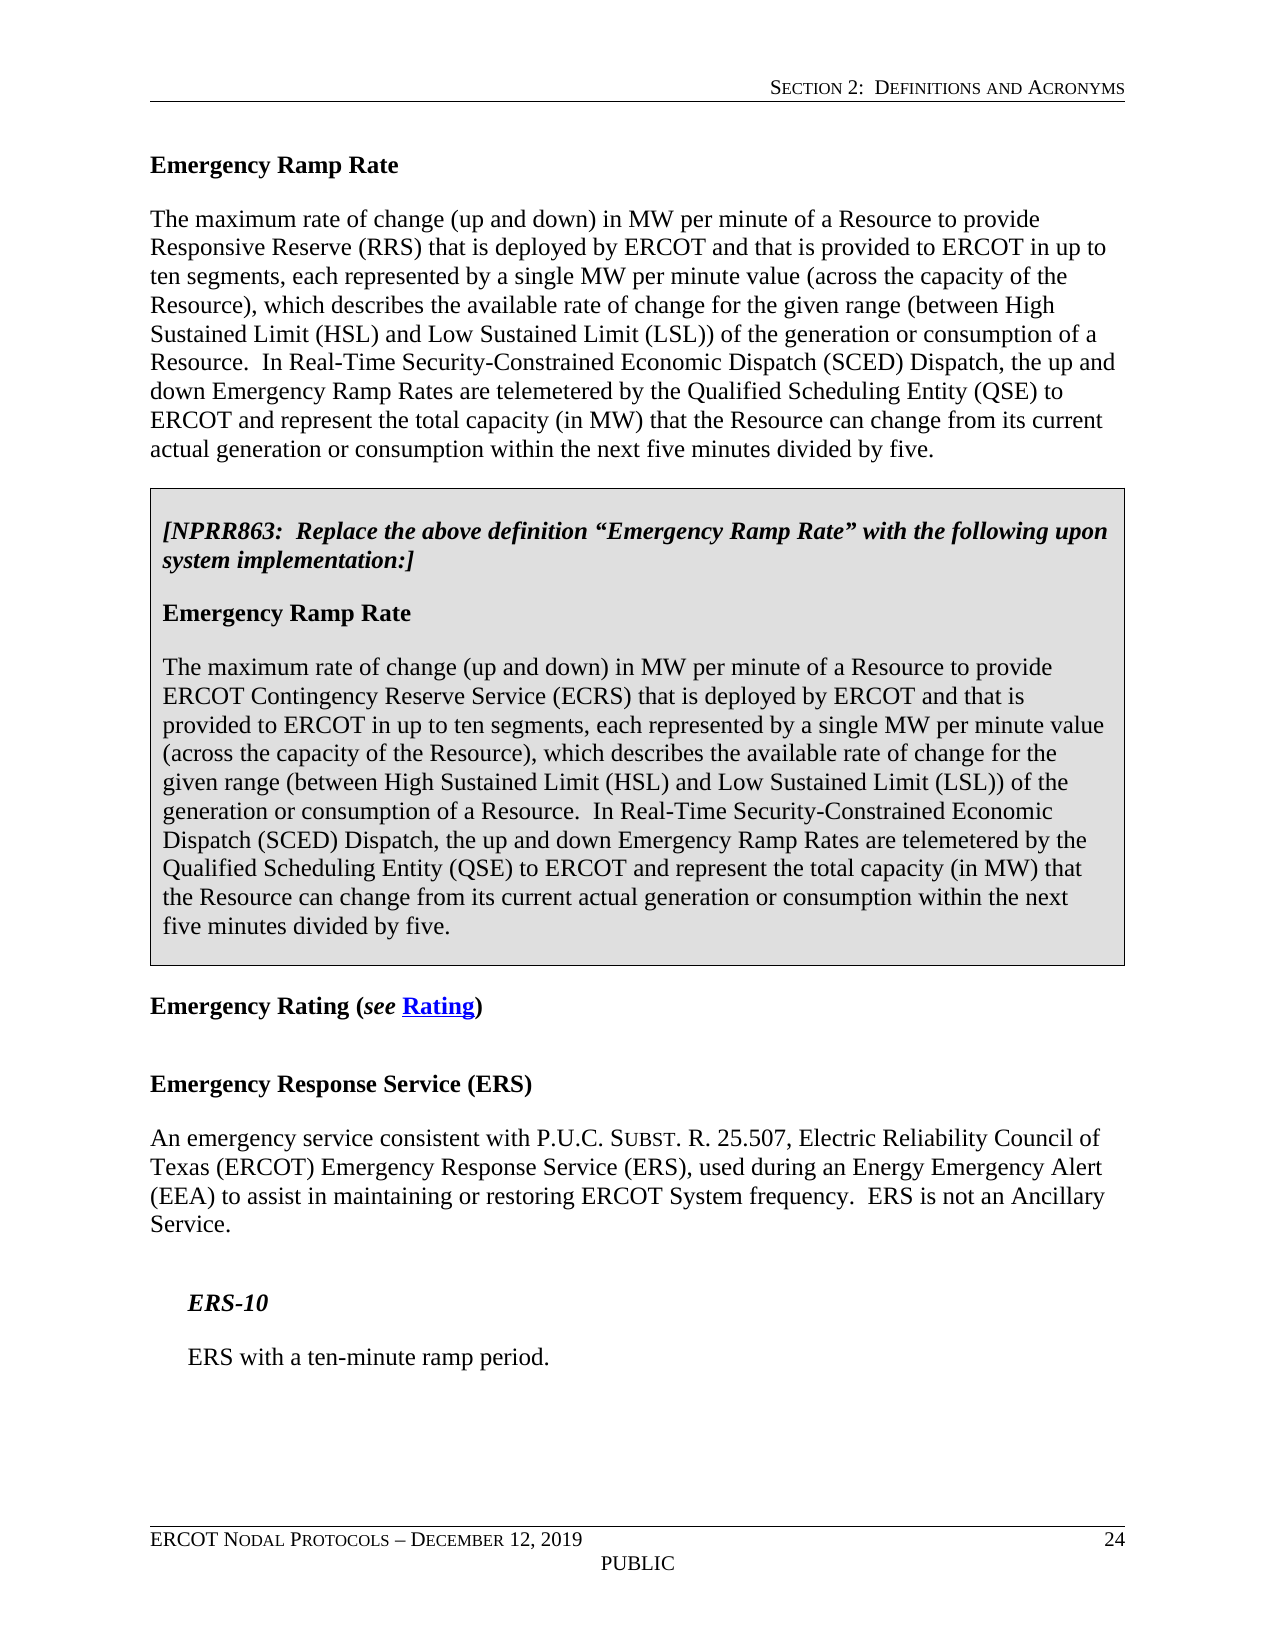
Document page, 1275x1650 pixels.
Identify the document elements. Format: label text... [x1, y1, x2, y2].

text ERS with a ten-minute ramp period. [187, 1342, 1125, 1371]
text The maximum rate of change (up and down) in MW per minute of a Resource to provide Responsive Reserve (RRS) that is deployed by ERCOT and that is provided to ERCOT in up to ten segments, each represented by a single MW per minute value (across the capacity of the Resource), which describes the available rate of change for the given range (between High Sustained Limit (HSL) and Low Sustained Limit (LSL)) of the generation or consumption of a Resource. In Real-Time Security-Constrained Economic Dispatch (SCED) Dispatch, the up and down Emergency Ramp Rates are telemetered by the Qualified Scheduling Entity (QSE) to ERCOT and represent the total capacity (in MW) that the Resource can change from its current actual generation or consumption within the next five minutes divided by five. [150, 204, 1125, 462]
text Emergency Response Service (ERS) [150, 1069, 1125, 1098]
text Emergency Ramp Rate [150, 150, 1125, 179]
text ERS-10 [187, 1288, 1125, 1317]
text An emergency service consistent with P.U.C. Subst. R. 25.507, Electric Reliability Council of Texas (ERCOT) Emergency Response Service (ERS), used during an Energy Emergency Alert (EEA) to assist in maintaining or restoring ERCOT System frequency. ERS is not an Ancillary Service. [150, 1123, 1125, 1238]
text Emergency Rating (see Rating) [150, 991, 1125, 1019]
table_header [NPRR863: Replace the above definition “Emergency Ramp Rate” with the following upon system implementation:] Emergency Ramp Rate The maximum rate of change (up and down) in MW per minute of a Resource to provide ERCOT Contingency Reserve Service (ECRS) that is deployed by ERCOT and that is provided to ERCOT in up to ten segments, each represented by a single MW per minute value (across the capacity of the Resource), which describes the available rate of change for the given range (between High Sustained Limit (HSL) and Low Sustained Limit (LSL)) of the generation or consumption of a Resource. In Real-Time Security-Constrained Economic Dispatch (SCED) Dispatch, the up and down Emergency Ramp Rates are telemetered by the Qualified Scheduling Entity (QSE) to ERCOT and represent the total capacity (in MW) that the Resource can change from its current actual generation or consumption within the next five minutes divided by five. [151, 489, 1124, 965]
